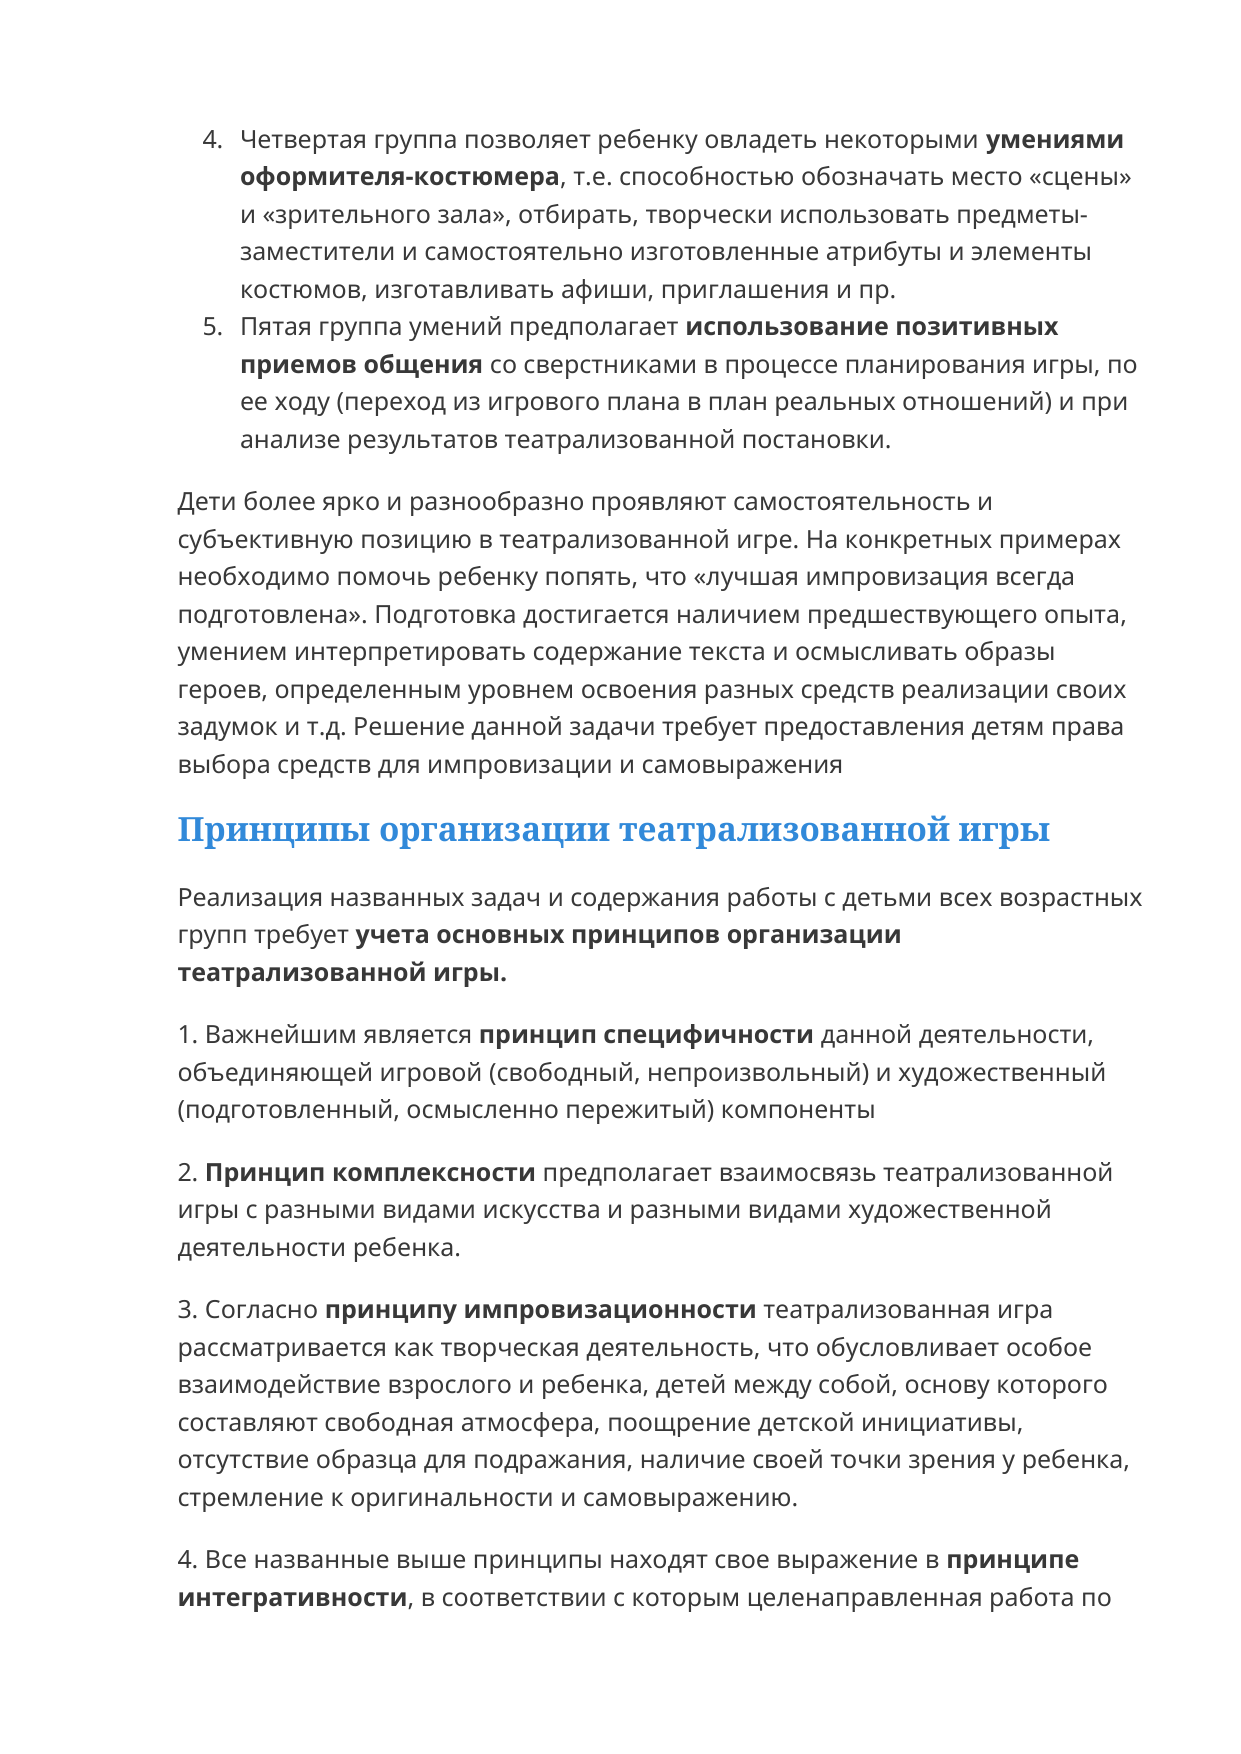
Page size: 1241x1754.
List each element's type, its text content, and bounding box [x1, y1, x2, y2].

text 1. Важнейшим является принцип специфичности данной деятельности, объединяющей игровой (свободный, непроизвольный) и художественный (подготовленный, осмысленно пережитый) компоненты [177, 1013, 1152, 1126]
text 3. Согласно принципу импровизационности театрализованная игра рассматривается как творческая деятельность, что обусловливает особое взаимодействие взрослого и ребенка, детей между собой, основу которого составляют свободная атмосфера, поощрение детской инициативы, отсутствие образца для подражания, наличие своей точки зрения у ребенка, стремление к оригинальности и самовыражению. [177, 1288, 1152, 1513]
text Реализация названных задач и содержания работы с детьми всех возрастных групп требует учета основных принципов организации театрализованной игры. [177, 876, 1152, 988]
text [177, 1538, 1152, 1613]
list Четвертая группа позволяет ребенку овладеть некоторыми умениями оформителя-костюмера, т.е. способностью обозначать место «сцены» и «зрительного зала», отбирать, творчески использовать предметы-заместители и самостоятельно изготовленные атрибуты и элементы костюмов, изготавливать афиши, приглашения и пр. [202, 118, 1152, 306]
text Принципы организации театрализованной игры [177, 806, 1152, 851]
list Пятая группа умений предполагает использование позитивных приемов общения со сверстниками в процессе планирования игры, по ее ходу (переход из игрового плана в план реальных отношений) и при анализе результатов театрализованной постановки. [202, 306, 1152, 456]
text Дети более ярко и разнообразно проявляют самостоятельность и субъективную позицию в театрализованной игре. На конкретных примерах необходимо помочь ребенку попять, что «лучшая импровизация всегда подготовлена». Подготовка достигается наличием предшествующего опыта, умением интерпретировать содержание текста и осмысливать образы героев, определенным уровнем освоения разных средств реализации своих задумок и т.д. Решение данной задачи требует предоставления детям права выбора средств для импровизации и самовыражения [177, 481, 1152, 781]
text 2. Принцип комплексности предполагает взаимосвязь театрализованной игры с разными видами искусства и разными видами художественной деятельности ребенка. [177, 1151, 1152, 1263]
